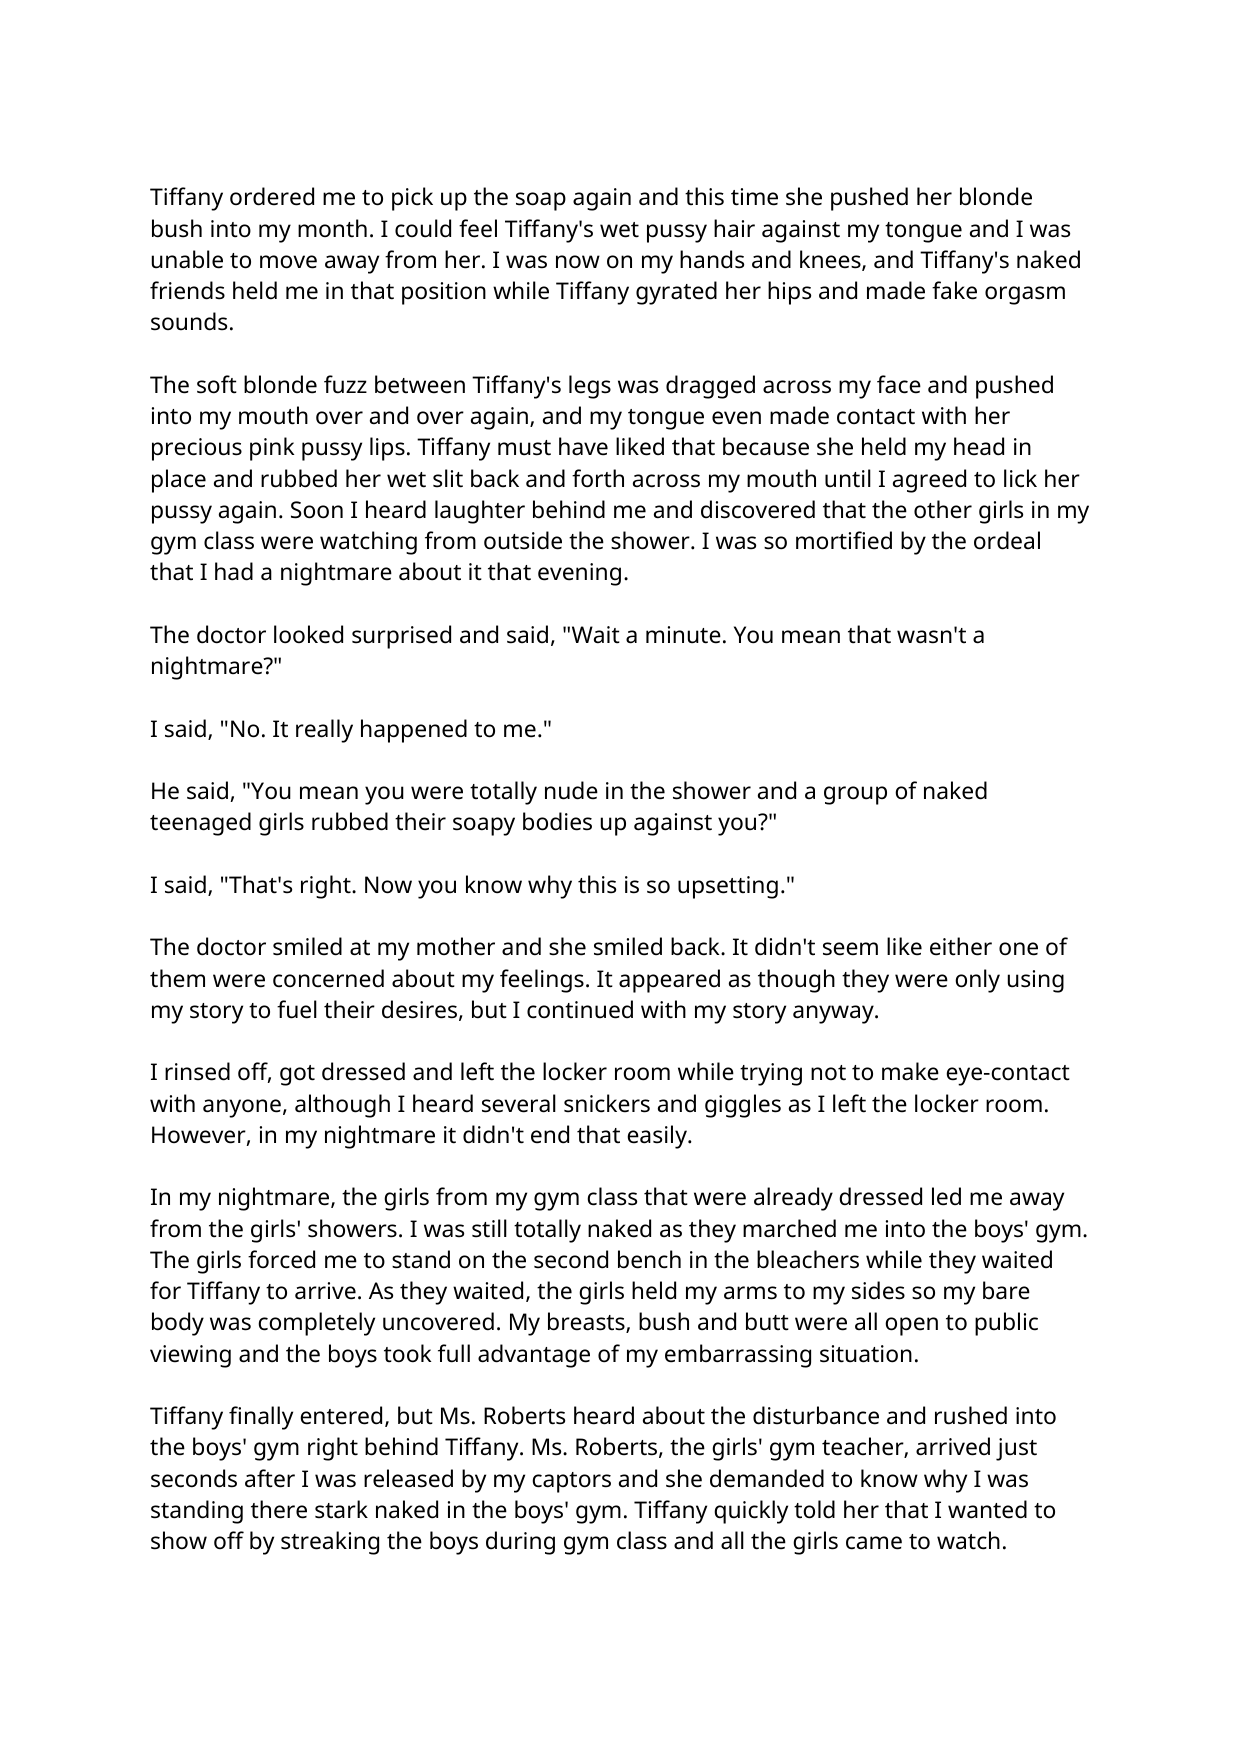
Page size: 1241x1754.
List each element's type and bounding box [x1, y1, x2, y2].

text [150, 150, 1090, 1587]
